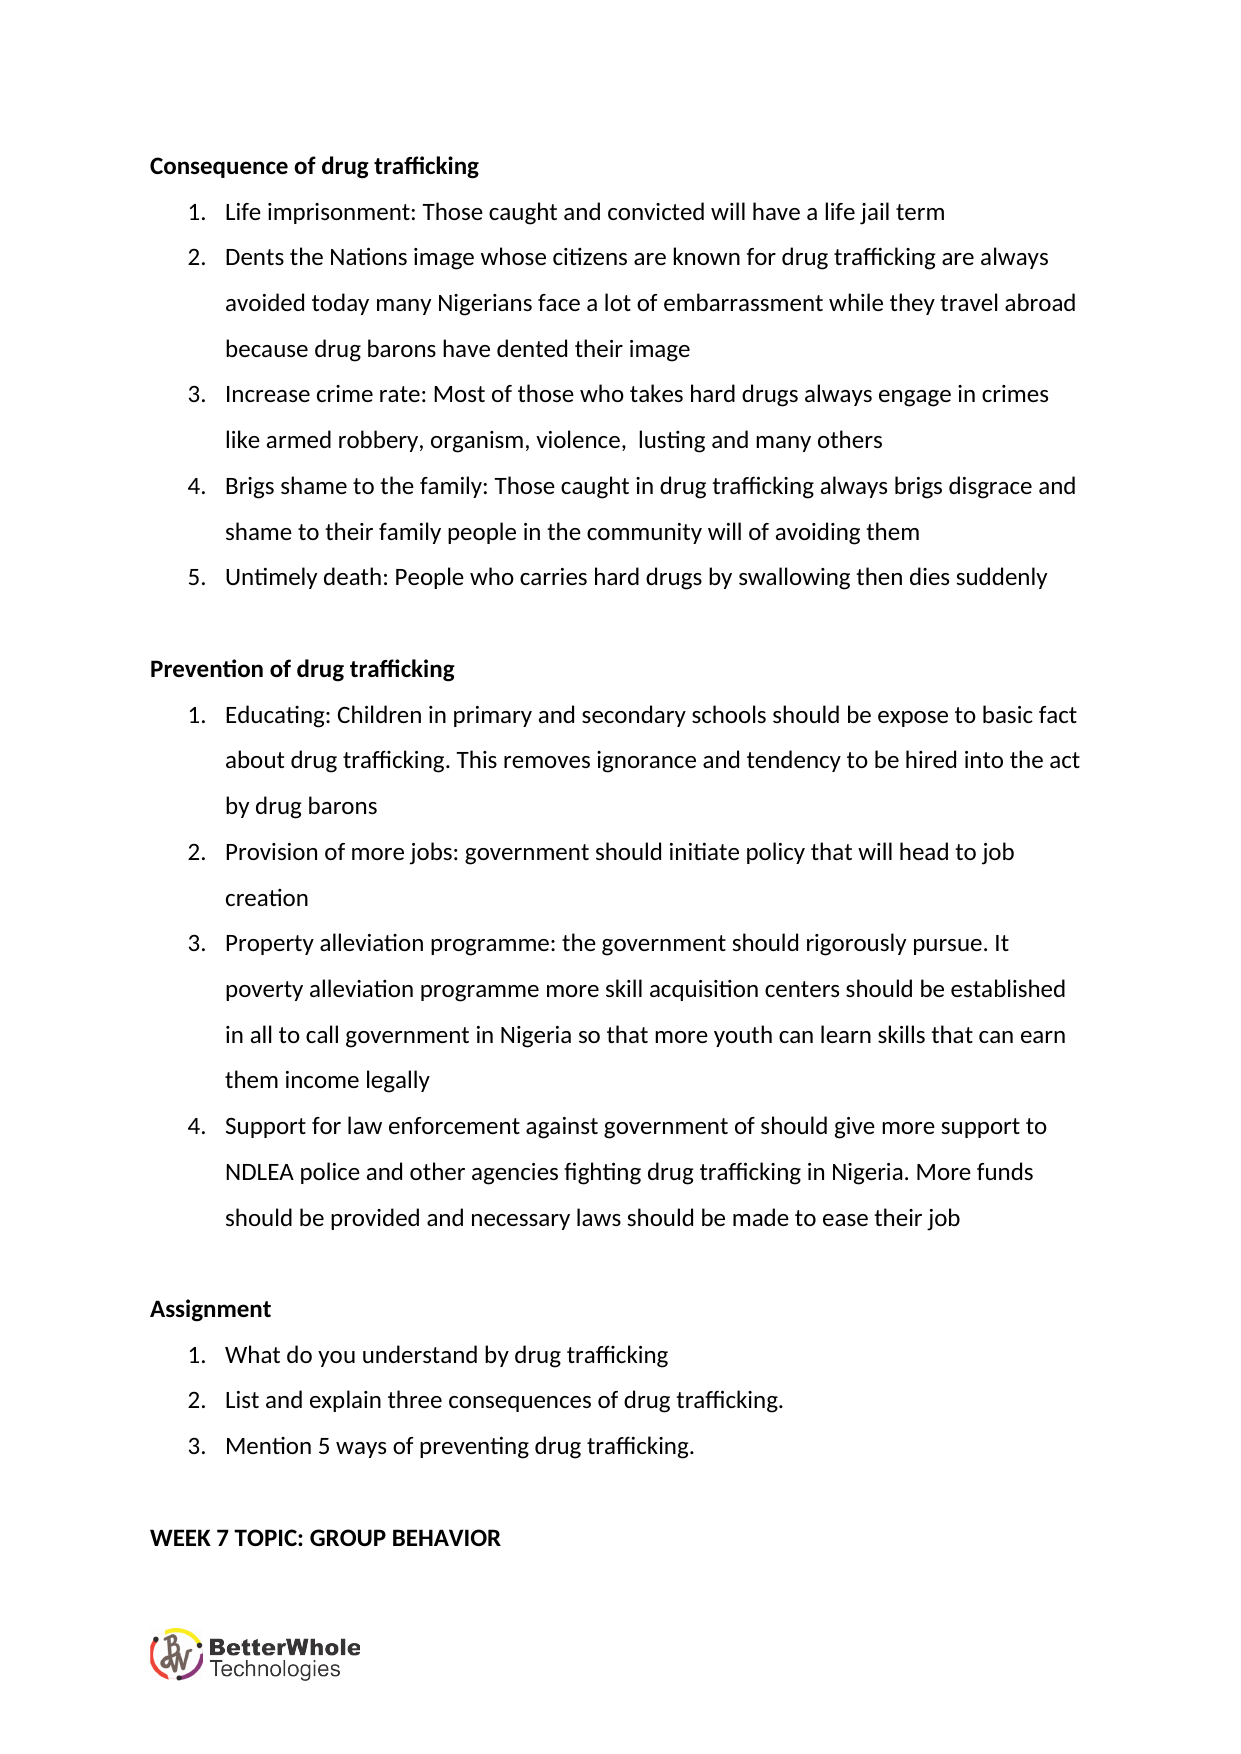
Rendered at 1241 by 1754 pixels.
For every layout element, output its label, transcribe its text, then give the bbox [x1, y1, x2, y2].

list Property alleviation programme: the government should rigorously pursue. It poverty alleviation programme more skill acquisition centers should be established in all to call government in Nigeria so that more youth can learn skills that can earn them income legally [187, 927, 1090, 1095]
picture [150, 1628, 360, 1681]
list Increase crime rate: Most of those who takes hard drugs always engage in crimes like armed robbery, organism, violence, lusting and many others [187, 379, 1090, 455]
list Brigs shame to the family: Those caught in drug trafficking always brigs disgrace and shame to their family people in the community will of avoiding them [187, 470, 1090, 546]
list Educating: Children in primary and secondary schools should be expose to basic fact about drug trafficking. This removes ignorance and tendency to be hired into the act by drug barons [187, 699, 1090, 821]
list What do you understand by drug trafficking [187, 1339, 1090, 1369]
list Life imprisonment: Those caught and convicted will have a life jail term [187, 196, 1090, 226]
text Prevention of drug trafficking [150, 653, 1090, 683]
list Dents the Nations image whose citizens are known for drug trafficking are always avoided today many Nigerians face a lot of embarrassment while they travel abroad because drug barons have dented their image [187, 241, 1090, 363]
list Support for law enforcement against government of should give more support to NDLEA police and other agencies fighting drug trafficking in Nigeria. More funds should be provided and necessary laws should be made to ease their job [187, 1110, 1090, 1232]
text Consequence of drug trafficking [150, 150, 1090, 181]
list Provision of more jobs: government should initiate policy that will head to job creation [187, 836, 1090, 912]
text WEEK 7 TOPIC: GROUP BEHAVIOR [150, 1522, 1090, 1552]
list List and explain three consequences of drug trafficking. [187, 1385, 1090, 1415]
list Untimely death: People who carries hard drugs by swallowing then dies suddenly [187, 562, 1090, 592]
list Mention 5 ways of preventing drug trafficking. [187, 1430, 1090, 1461]
text Assignment [150, 1293, 1090, 1324]
